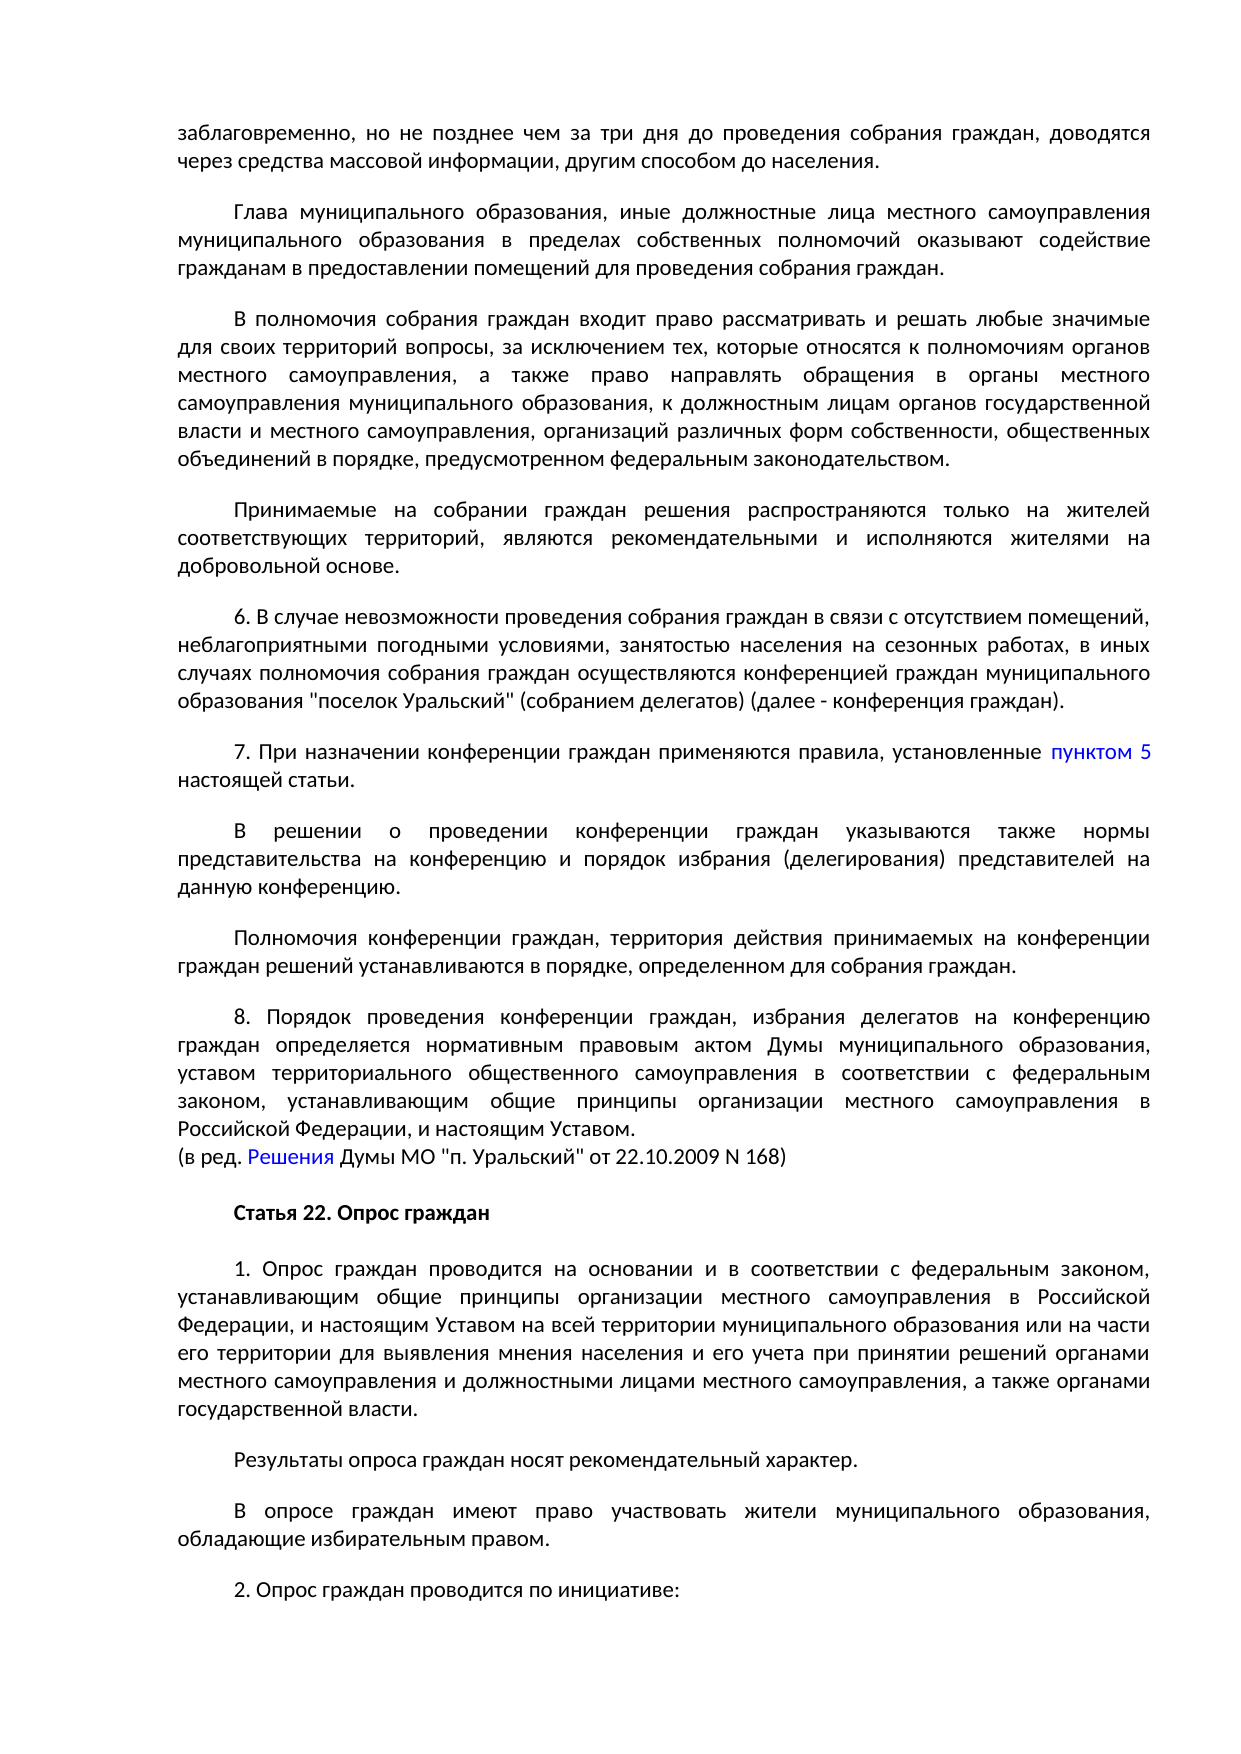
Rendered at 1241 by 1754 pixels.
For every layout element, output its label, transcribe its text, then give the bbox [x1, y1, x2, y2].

text 6. В случае невозможности проведения собрания граждан в связи с отсутствием помещений, неблагоприятными погодными условиями, занятостью населения на сезонных работах, в иных случаях полномочия собрания граждан осуществляются конференцией граждан муниципального образования "поселок Уральский" (собранием делегатов) (далее - конференция граждан). [177, 602, 1152, 714]
text Глава муниципального образования, иные должностные лица местного самоуправления муниципального образования в пределах собственных полномочий оказывают содействие гражданам в предоставлении помещений для проведения собрания граждан. [177, 197, 1152, 281]
text 1. Опрос граждан проводится на основании и в соответствии с федеральным законом, устанавливающим общие принципы организации местного самоуправления в Российской Федерации, и настоящим Уставом на всей территории муниципального образования или на части его территории для выявления мнения населения и его учета при принятии решений органами местного самоуправления и должностными лицами местного самоуправления, а также органами государственной власти. [177, 1254, 1152, 1422]
text (в ред. Решения Думы МО "п. Уральский" от 22.10.2009 N 168) [177, 1142, 1152, 1170]
text В решении о проведении конференции граждан указываются также нормы представительства на конференцию и порядок избрания (делегирования) представителей на данную конференцию. [177, 816, 1152, 900]
text Принимаемые на собрании граждан решения распространяются только на жителей соответствующих территорий, являются рекомендательными и исполняются жителями на добровольной основе. [177, 495, 1152, 579]
title Статья 22. Опрос граждан [177, 1198, 1152, 1226]
text 7. При назначении конференции граждан применяются правила, установленные пунктом 5 настоящей статьи. [177, 737, 1152, 793]
text Полномочия конференции граждан, территория действия принимаемых на конференции граждан решений устанавливаются в порядке, определенном для собрания граждан. [177, 923, 1152, 979]
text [177, 118, 1152, 174]
text 2. Опрос граждан проводится по инициативе: [177, 1575, 1152, 1603]
text В опросе граждан имеют право участвовать жители муниципального образования, обладающие избирательным правом. [177, 1496, 1152, 1552]
text Результаты опроса граждан носят рекомендательный характер. [177, 1445, 1152, 1473]
text В полномочия собрания граждан входит право рассматривать и решать любые значимые для своих территорий вопросы, за исключением тех, которые относятся к полномочиям органов местного самоуправления, а также право направлять обращения в органы местного самоуправления муниципального образования, к должностным лицам органов государственной власти и местного самоуправления, организаций различных форм собственности, общественных объединений в порядке, предусмотренном федеральным законодательством. [177, 304, 1152, 472]
text 8. Порядок проведения конференции граждан, избрания делегатов на конференцию граждан определяется нормативным правовым актом Думы муниципального образования, уставом территориального общественного самоуправления в соответствии с федеральным законом, устанавливающим общие принципы организации местного самоуправления в Российской Федерации, и настоящим Уставом. [177, 1002, 1152, 1142]
